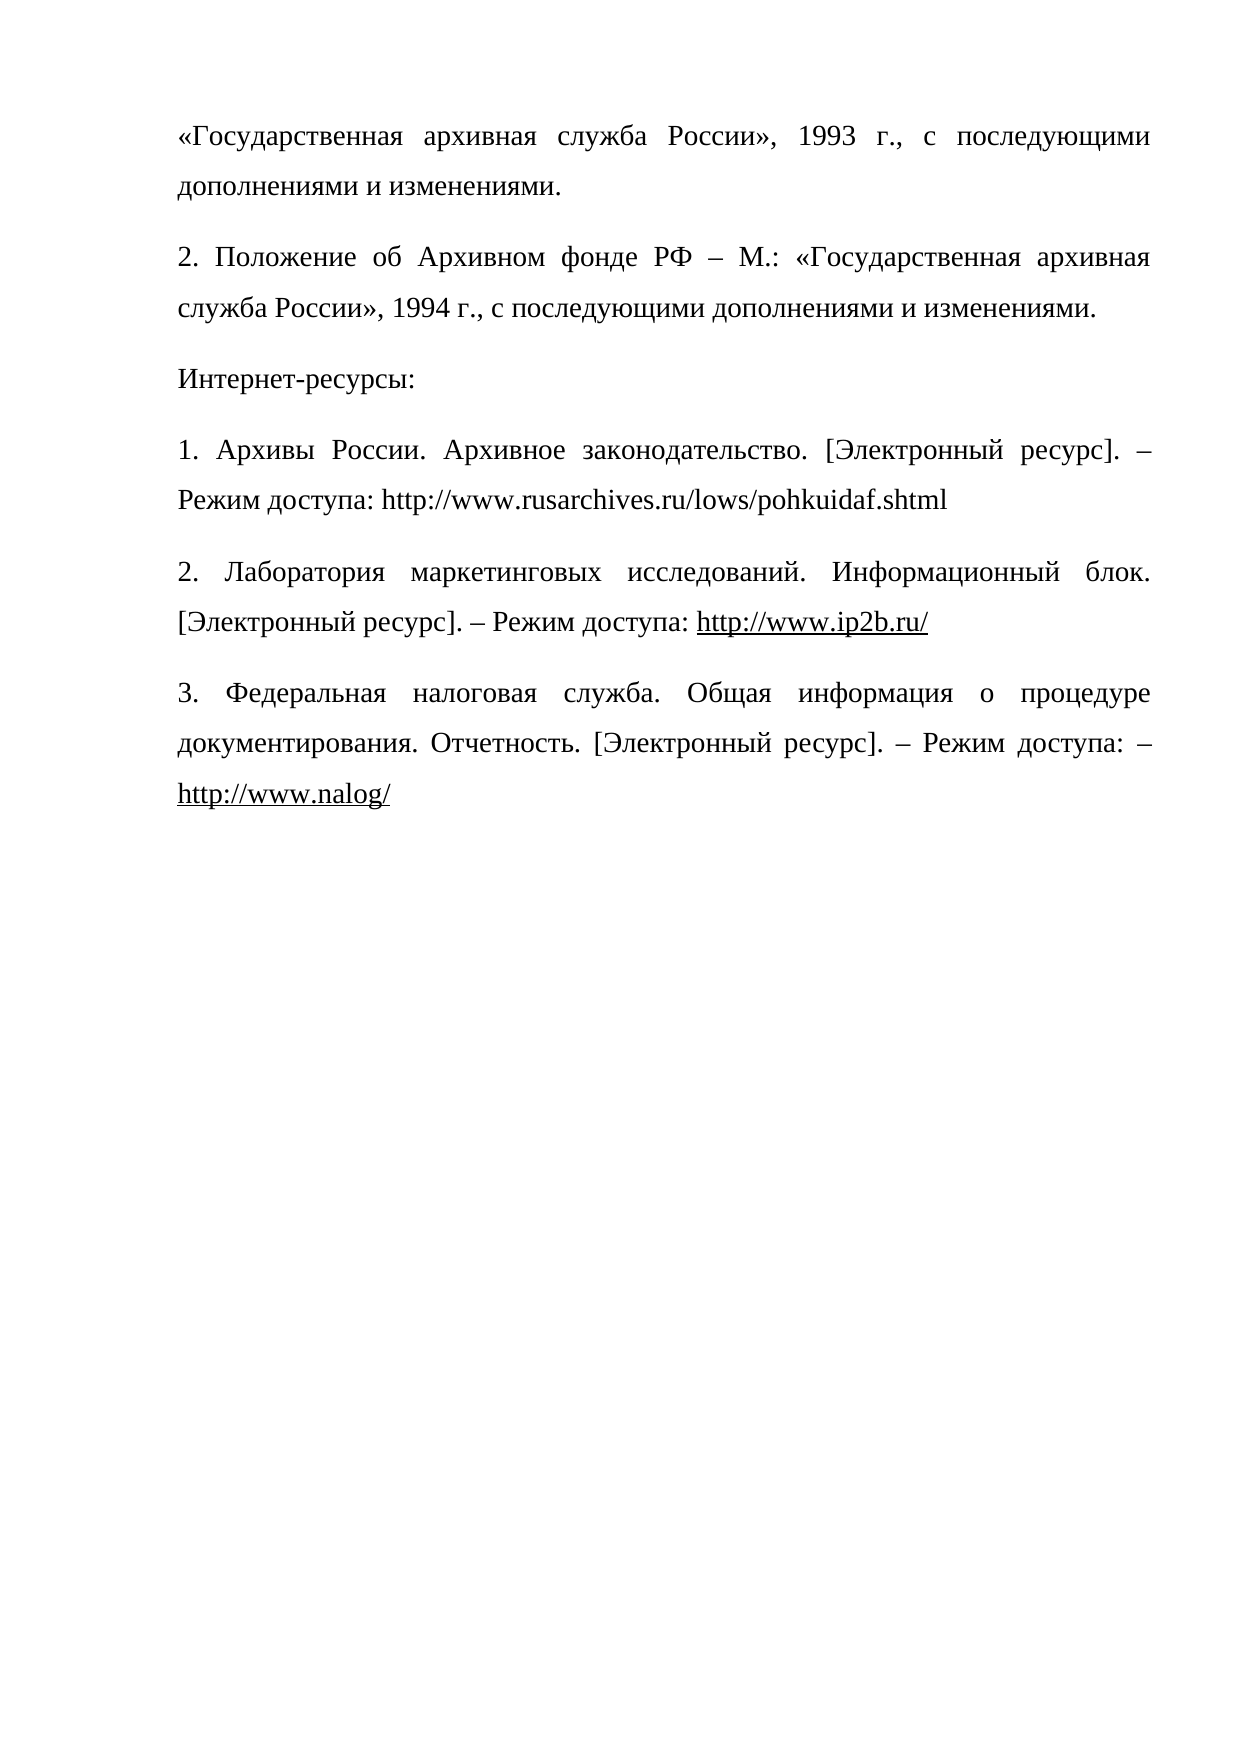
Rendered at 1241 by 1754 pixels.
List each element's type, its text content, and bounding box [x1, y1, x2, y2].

text 2. Положение об Архивном фонде РФ – М.: «Государственная архивная служба России», 1994 г., с последующими дополнениями и изменениями. [177, 239, 1152, 323]
text Интернет-ресурсы: [177, 361, 1152, 394]
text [177, 118, 1152, 202]
text 1. Архивы России. Архивное законодательство. [Электронный ресурс]. – Режим доступа: http://www.rusarchives.ru/lows/pohkuidaf.shtml [177, 432, 1152, 516]
text 2. Лаборатория маркетинговых исследований. Информационный блок. [Электронный ресурс]. – Режим доступа: http://www.ip2b.ru/ [177, 554, 1152, 637]
text 3. Федеральная налоговая служба. Общая информация о процедуре документирования. Отчетность. [Электронный ресурс]. – Режим доступа: – http://www.nalog/ [177, 675, 1152, 809]
